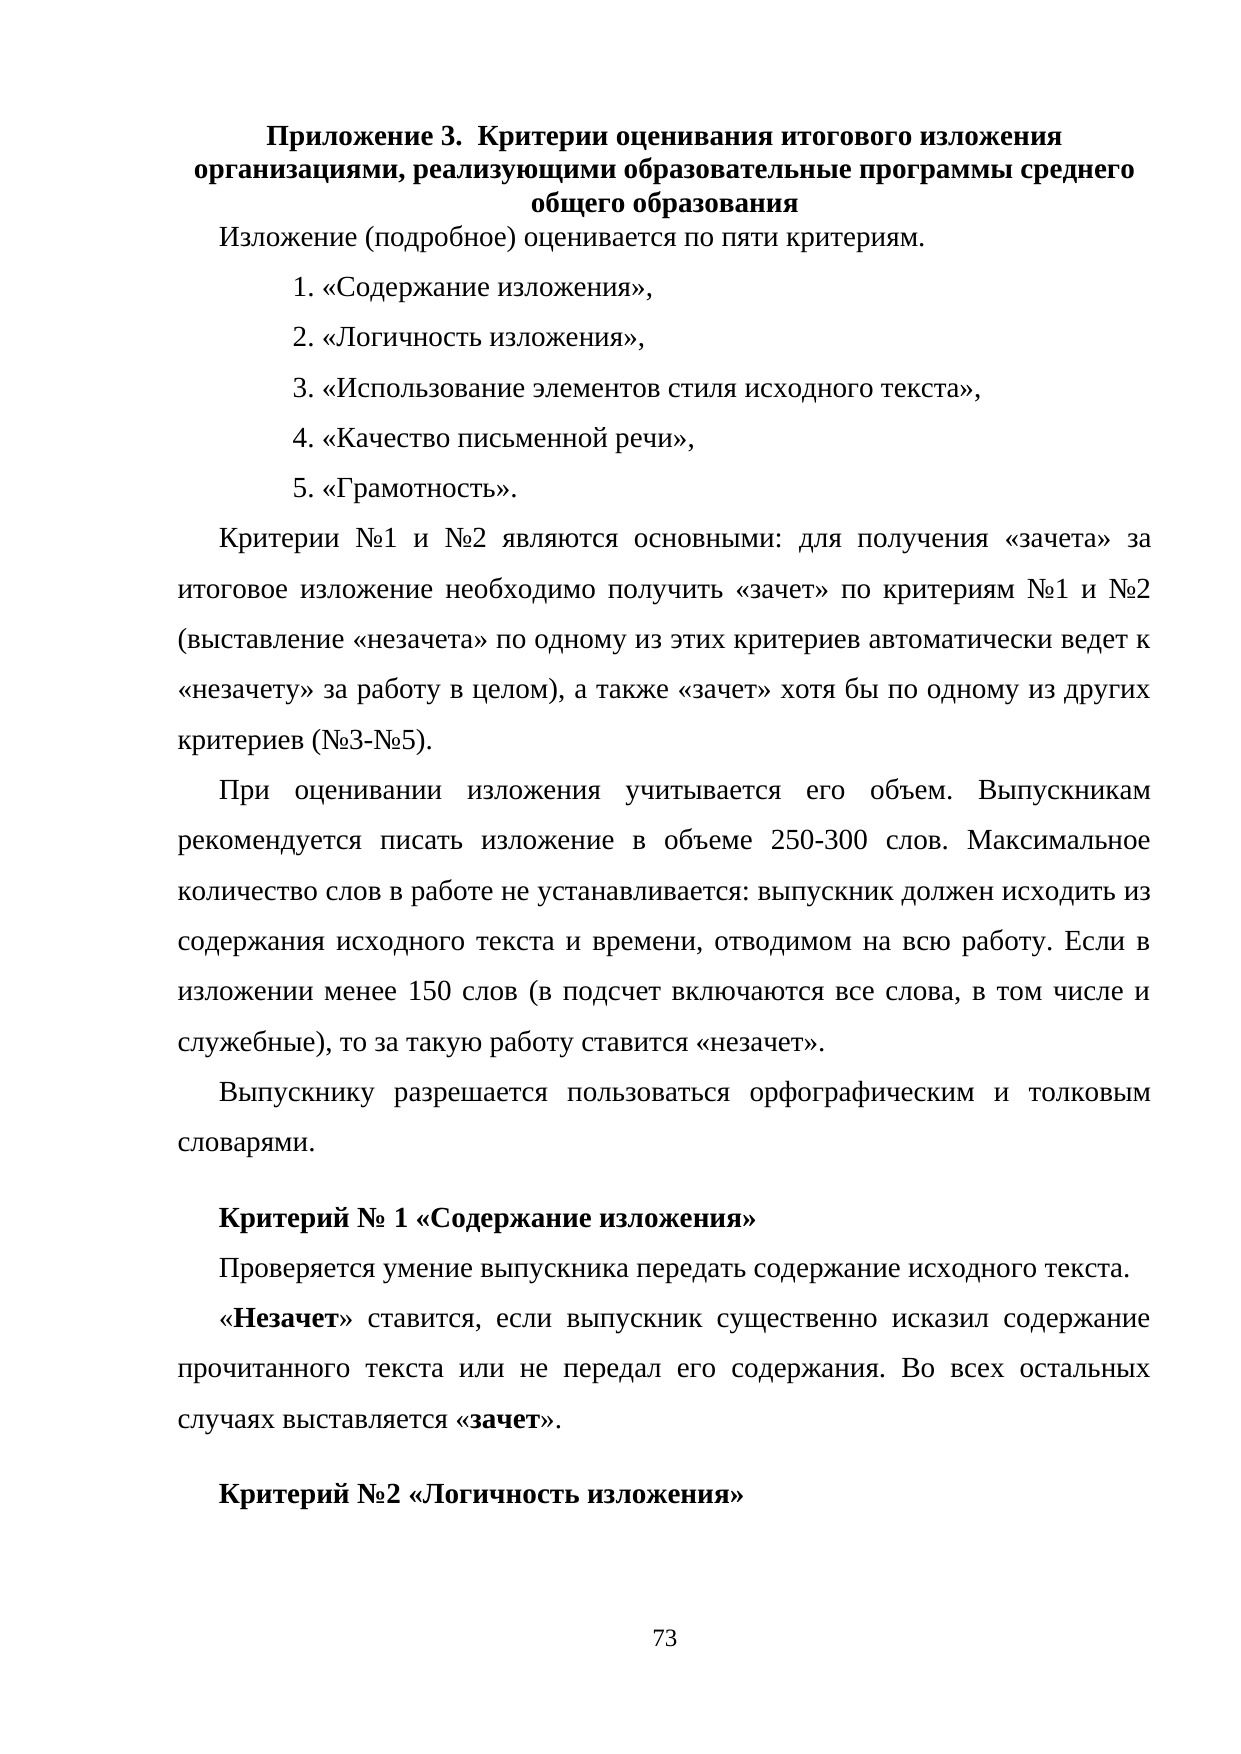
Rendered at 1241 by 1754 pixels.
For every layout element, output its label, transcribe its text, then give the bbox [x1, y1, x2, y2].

text «Незачет» ставится, если выпускник существенно исказил содержание прочитанного текста или не передал его содержания. Во всех остальных случаях выставляется «зачет». [177, 1300, 1152, 1434]
text Критерий № 1 «Содержание изложения» [177, 1200, 1152, 1233]
text Проверяется умение выпускника передать содержание исходного текста. [177, 1250, 1152, 1283]
text Критерий №2 «Логичность изложения» [177, 1476, 1152, 1510]
text Приложение 3. Критерии оценивания итогового изложения организациями, реализующими образовательные программы среднего общего образования [177, 118, 1152, 219]
text 4. «Качество письменной речи», [251, 420, 1152, 453]
text 3. «Использование элементов стиля исходного текста», [251, 370, 1152, 403]
text 2. «Логичность изложения», [251, 319, 1152, 353]
text Изложение (подробное) оценивается по пяти критериям. [177, 219, 1152, 252]
text При оценивании изложения учитывается его объем. Выпускникам рекомендуется писать изложение в объеме 250-300 слов. Максимальное количество слов в работе не устанавливается: выпускник должен исходить из содержания исходного текста и времени, отводимом на всю работу. Если в изложении менее 150 слов (в подсчет включаются все слова, в том числе и служебные), то за такую работу ставится «незачет». [177, 772, 1152, 1057]
text 1. «Содержание изложения», [251, 269, 1152, 303]
text Критерии №1 и №2 являются основными: для получения «зачета» за итоговое изложение необходимо получить «зачет» по критериям №1 и №2 (выставление «незачета» по одному из этих критериев автоматически ведет к «незачету» за работу в целом), а также «зачет» хотя бы по одному из других критериев (№3-№5). [177, 521, 1152, 755]
text Выпускнику разрешается пользоваться орфографическим и толковым словарями. [177, 1074, 1152, 1158]
text 5. «Грамотность». [251, 470, 1152, 504]
